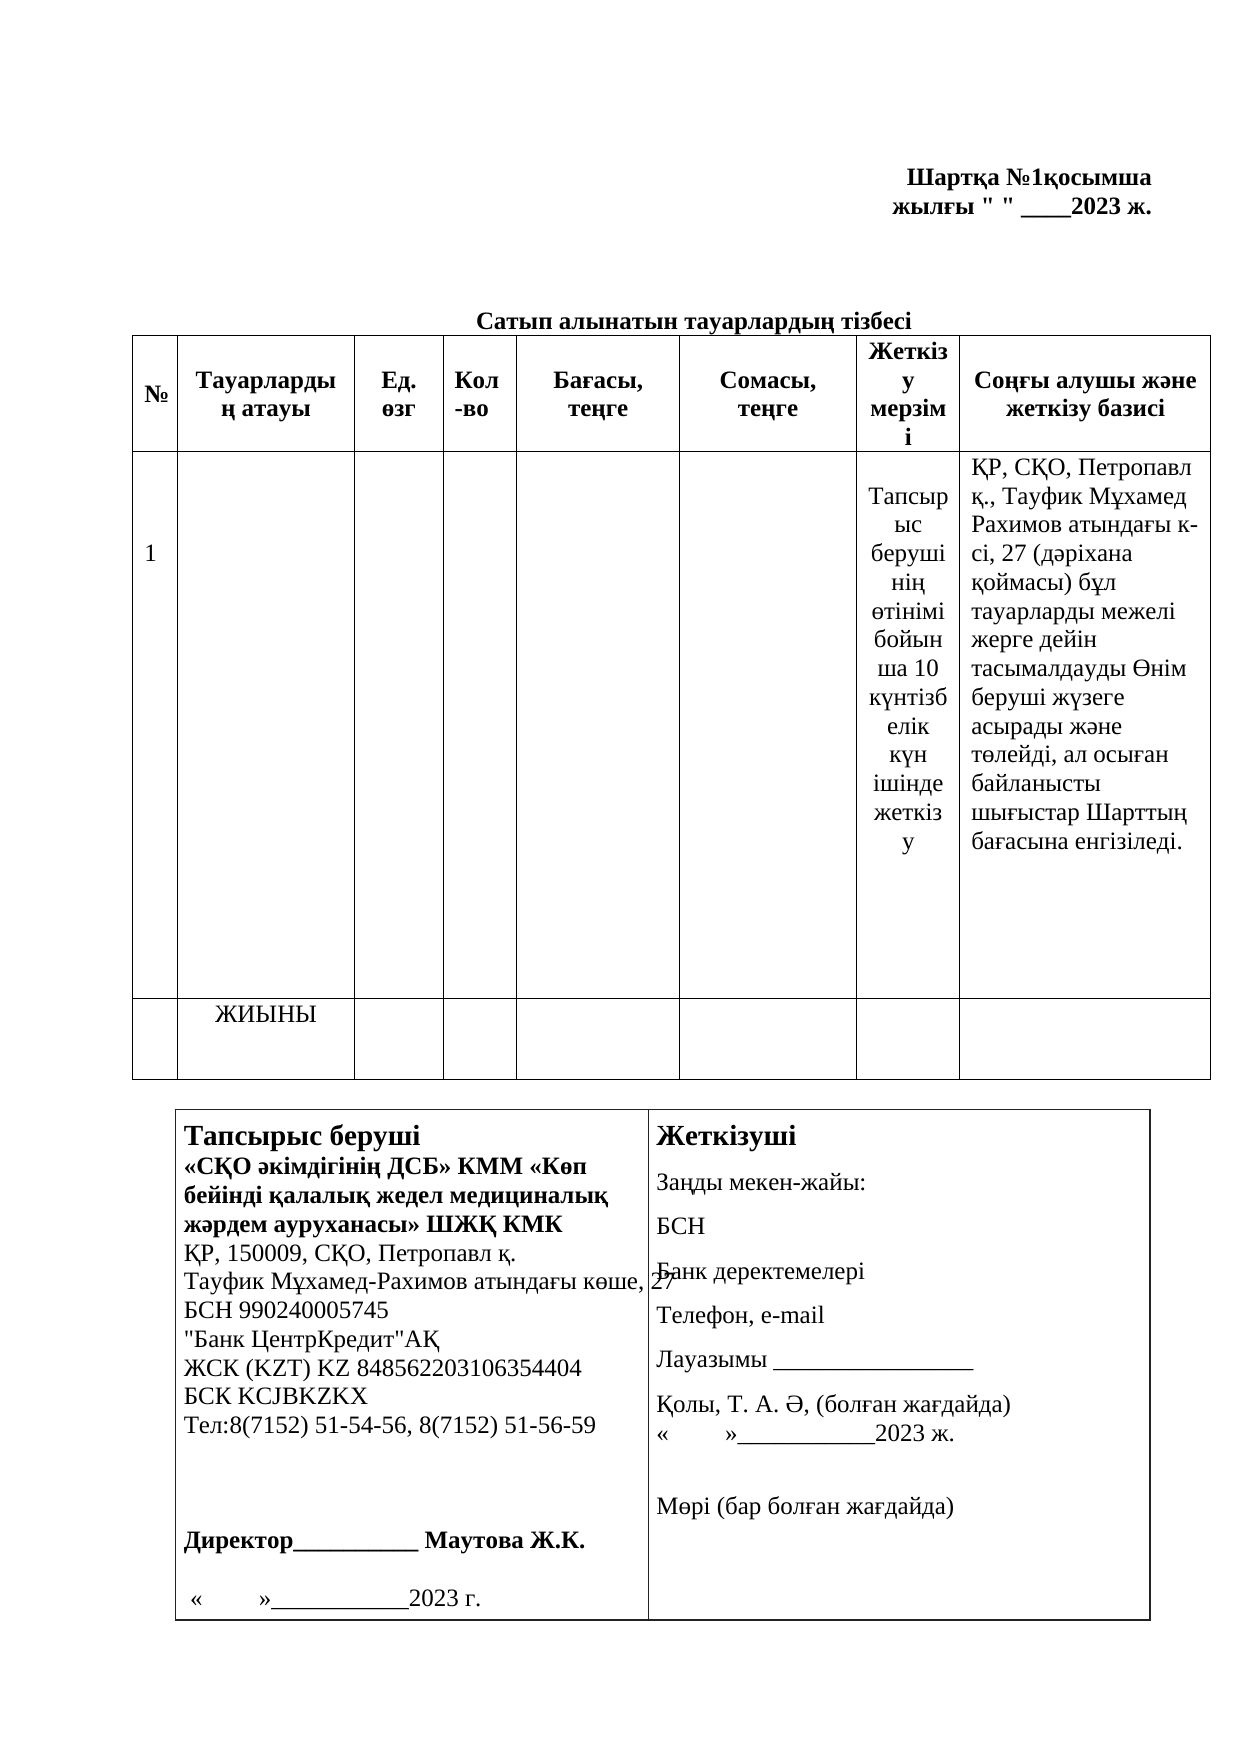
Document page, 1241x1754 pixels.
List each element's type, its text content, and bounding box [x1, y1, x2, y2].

table_header Тауарлардың атауы [178, 336, 354, 451]
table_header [176, 1110, 648, 1619]
table_header Жеткізу мерзімі [857, 336, 959, 451]
table_cell [444, 999, 516, 1079]
text Шартқа №1қосымша [177, 162, 1152, 191]
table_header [649, 1110, 1149, 1619]
table_cell 1 [133, 452, 177, 998]
table_header № [133, 336, 177, 451]
table_header Бағасы, теңге [517, 336, 679, 451]
table_cell [680, 999, 856, 1079]
table_header Кол-во [444, 336, 516, 451]
table_cell [178, 452, 354, 998]
table_cell [444, 452, 516, 998]
table_cell [355, 999, 443, 1079]
table_header Сомасы, теңге [680, 336, 856, 451]
table_cell ҚР, СҚО, Петропавл қ., Тауфик Мұхамед Рахимов атындағы к-сі, 27 (дәріхана қоймасы) бұл тауарларды межелі жерге дейін тасымалдауды Өнім беруші жүзеге асырады және төлейді, ал осыған байланысты шығыстар Шарттың бағасына енгізіледі. [960, 452, 1210, 998]
text жылғы " " ____2023 ж. [177, 191, 1152, 220]
table_cell ЖИЫНЫ [178, 999, 354, 1079]
table_cell [857, 999, 959, 1079]
table_cell [355, 452, 443, 998]
table_cell [133, 999, 177, 1079]
table_cell [680, 452, 856, 998]
table_header Соңғы алушы және жеткізу базисі [960, 336, 1210, 451]
table_header Ед. өзг [355, 336, 443, 451]
table_cell Тапсырыс берушінің өтінімі бойынша 10 күнтізбелік күн ішінде жеткізу [857, 452, 959, 998]
table_cell [517, 452, 679, 998]
table_cell [960, 999, 1210, 1079]
subtitle Сатып алынатын тауарлардың тізбесі [177, 306, 1152, 335]
table_cell [517, 999, 679, 1079]
